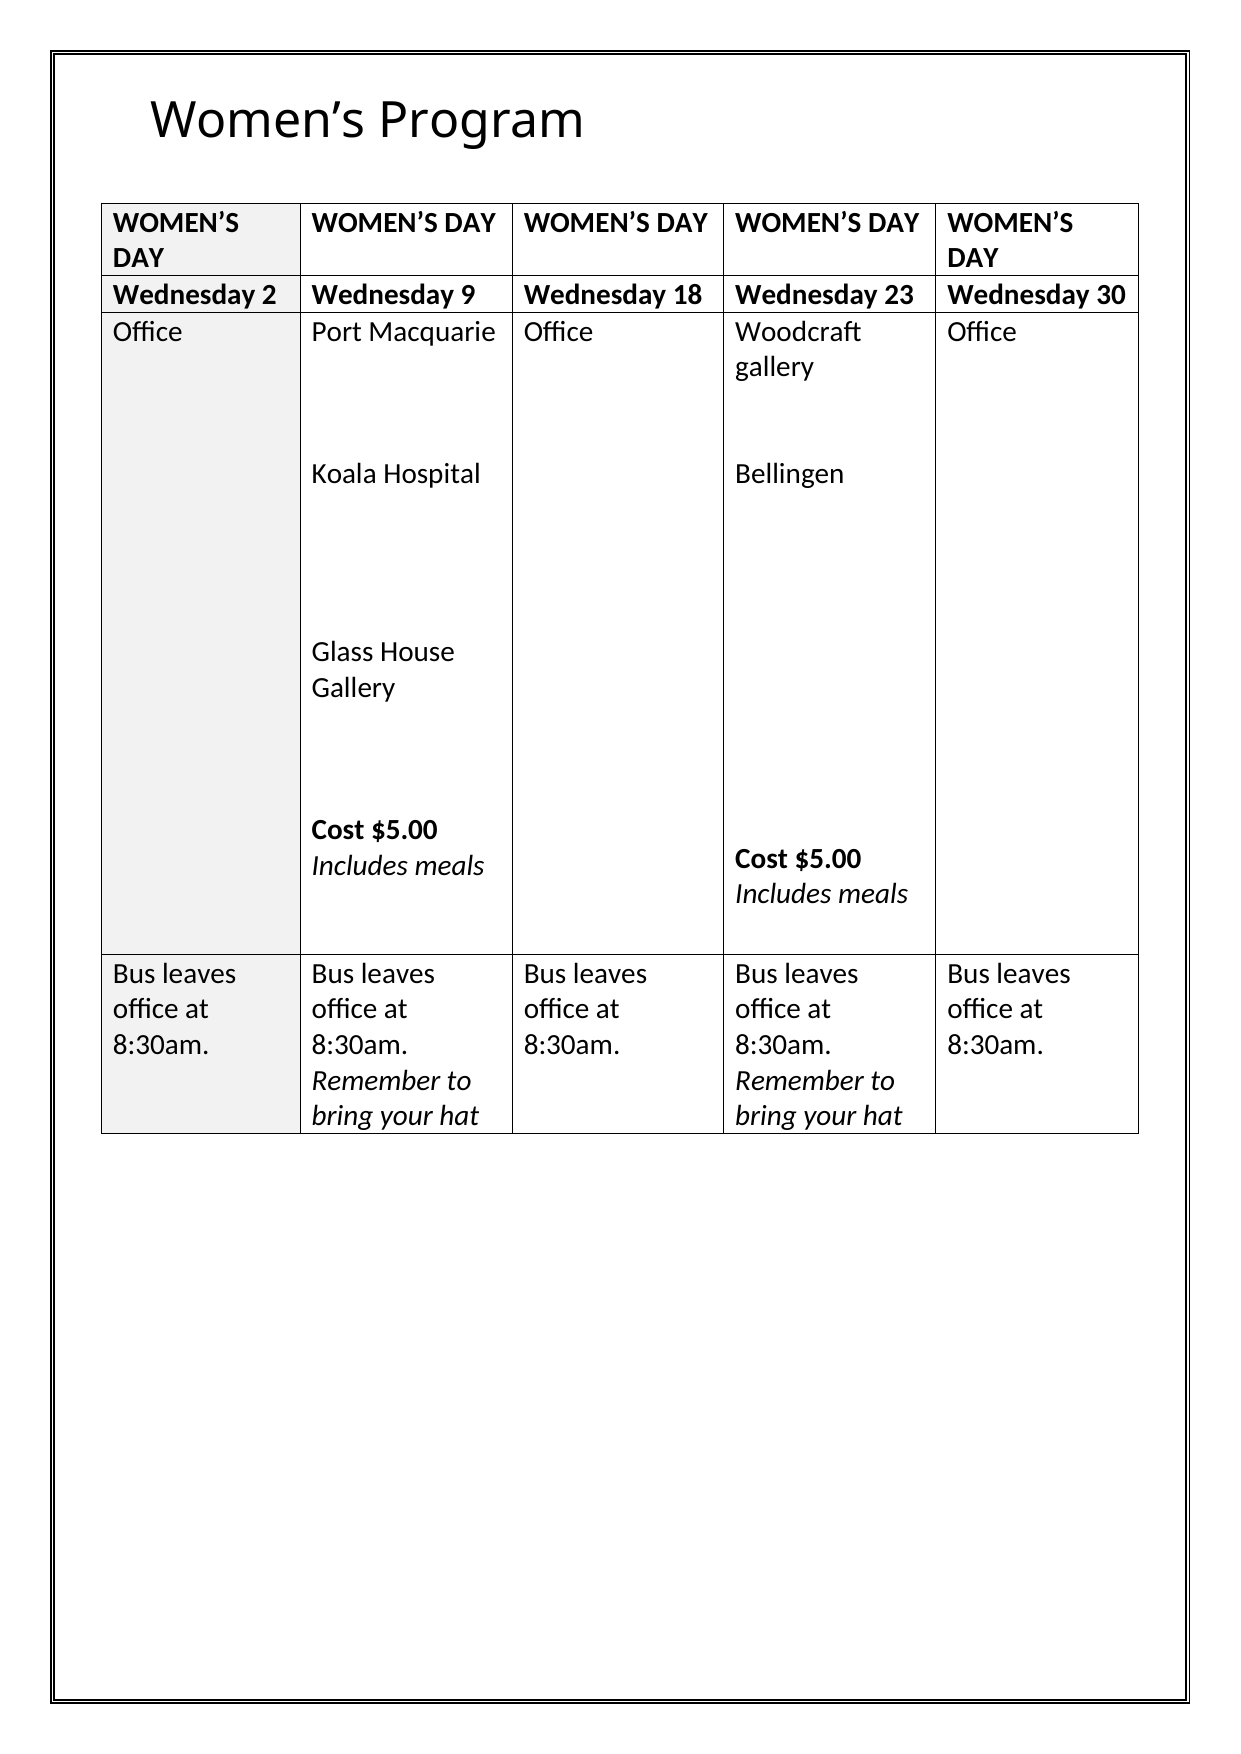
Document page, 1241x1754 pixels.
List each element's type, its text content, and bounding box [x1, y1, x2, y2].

table_cell Wednesday 23 [724, 276, 935, 312]
table_cell Bus leaves office at 8:30am. Remember to bring your hat [301, 955, 512, 1133]
table_cell Woodcraft gallery Bellingen Cost $5.00 Includes meals [724, 313, 935, 954]
table_cell Office [102, 313, 300, 954]
table_cell Office [513, 313, 723, 954]
table_header WOMEN’S DAY [102, 204, 300, 275]
table_header WOMEN’S DAY [936, 204, 1138, 275]
table_cell Office [936, 313, 1138, 954]
table_header WOMEN’S DAY [301, 204, 512, 275]
table_header WOMEN’S DAY [724, 204, 935, 275]
table_cell Bus leaves office at 8:30am. [513, 955, 723, 1133]
text Women’s Program [150, 84, 1090, 152]
table_header WOMEN’S DAY [513, 204, 723, 275]
table_cell Port Macquarie Koala Hospital Glass House Gallery Cost $5.00 Includes meals [301, 313, 512, 954]
table_cell Wednesday 9 [301, 276, 512, 312]
table_cell Bus leaves office at 8:30am. [936, 955, 1138, 1133]
table_cell Wednesday 18 [513, 276, 723, 312]
table_cell Wednesday 2 [102, 276, 300, 312]
table_cell Wednesday 30 [936, 276, 1138, 312]
table_cell Bus leaves office at 8:30am. [102, 955, 300, 1133]
table_cell Bus leaves office at 8:30am. Remember to bring your hat [724, 955, 935, 1133]
